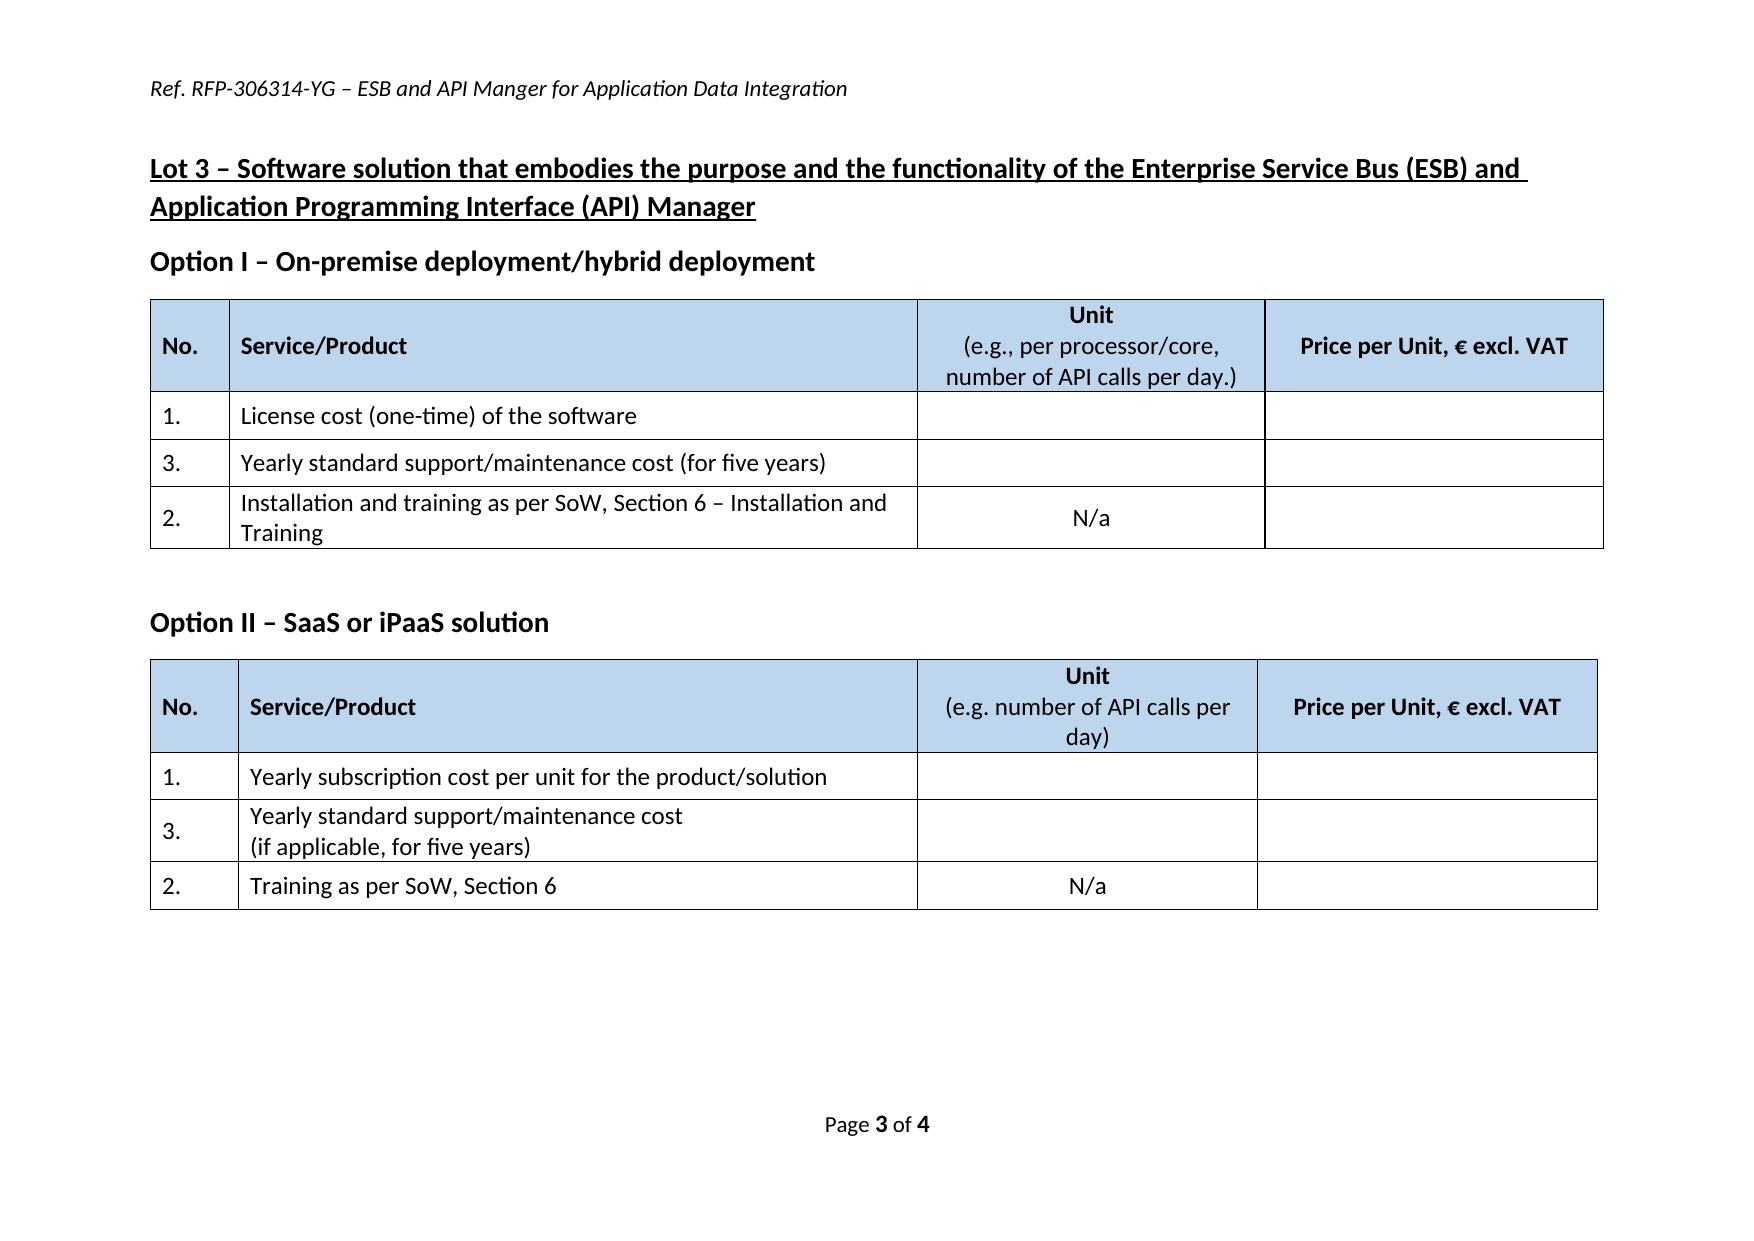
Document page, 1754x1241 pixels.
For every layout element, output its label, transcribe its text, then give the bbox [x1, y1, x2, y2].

text Option II – SaaS or iPaaS solution [150, 604, 1604, 640]
table_cell 3. [151, 800, 238, 861]
table_cell N/a [918, 862, 1257, 908]
table_cell [918, 800, 1257, 861]
table_header Unit (e.g., per processor/core, number of API calls per day.) [918, 300, 1264, 391]
table_header Price per Unit, € excl. VAT [1266, 300, 1603, 391]
table_cell [1266, 440, 1603, 486]
table_cell [1266, 487, 1603, 548]
table_cell [918, 392, 1264, 438]
table_header No. [151, 300, 229, 391]
table_cell [1258, 800, 1597, 861]
table_cell N/a [918, 487, 1264, 548]
text Lot 3 – Software solution that embodies the purpose and the functionality of the Enterprise Service Bus (ESB) and Application Programming Interface (API) Manager [150, 150, 1604, 224]
table_cell 1. [151, 753, 238, 799]
table_header Unit (e.g. number of API calls per day) [918, 660, 1257, 752]
table_cell [1266, 392, 1603, 438]
table_cell Yearly standard support/maintenance cost (if applicable, for five years) [239, 800, 917, 861]
table_cell 3. [151, 440, 229, 486]
table_cell 2. [151, 487, 229, 548]
table_cell [918, 440, 1264, 486]
table_cell 1. [151, 392, 229, 438]
table_cell Yearly standard support/maintenance cost (for five years) [230, 440, 917, 486]
table_cell Yearly subscription cost per unit for the product/solution [239, 753, 917, 799]
table_header Service/Product [230, 300, 917, 391]
table_header Price per Unit, € excl. VAT [1258, 660, 1597, 752]
table_cell Training as per SoW, Section 6 [239, 862, 917, 908]
table_cell [1258, 862, 1597, 908]
table_cell [918, 753, 1257, 799]
table_cell [1258, 753, 1597, 799]
table_header No. [151, 660, 238, 752]
table_cell 2. [151, 862, 238, 908]
table_cell Installation and training as per SoW, Section 6 – Installation and Training [230, 487, 917, 548]
text Option I – On-premise deployment/hybrid deployment [150, 243, 1604, 279]
table_cell License cost (one-time) of the software [230, 392, 917, 438]
table_header Service/Product [239, 660, 917, 752]
